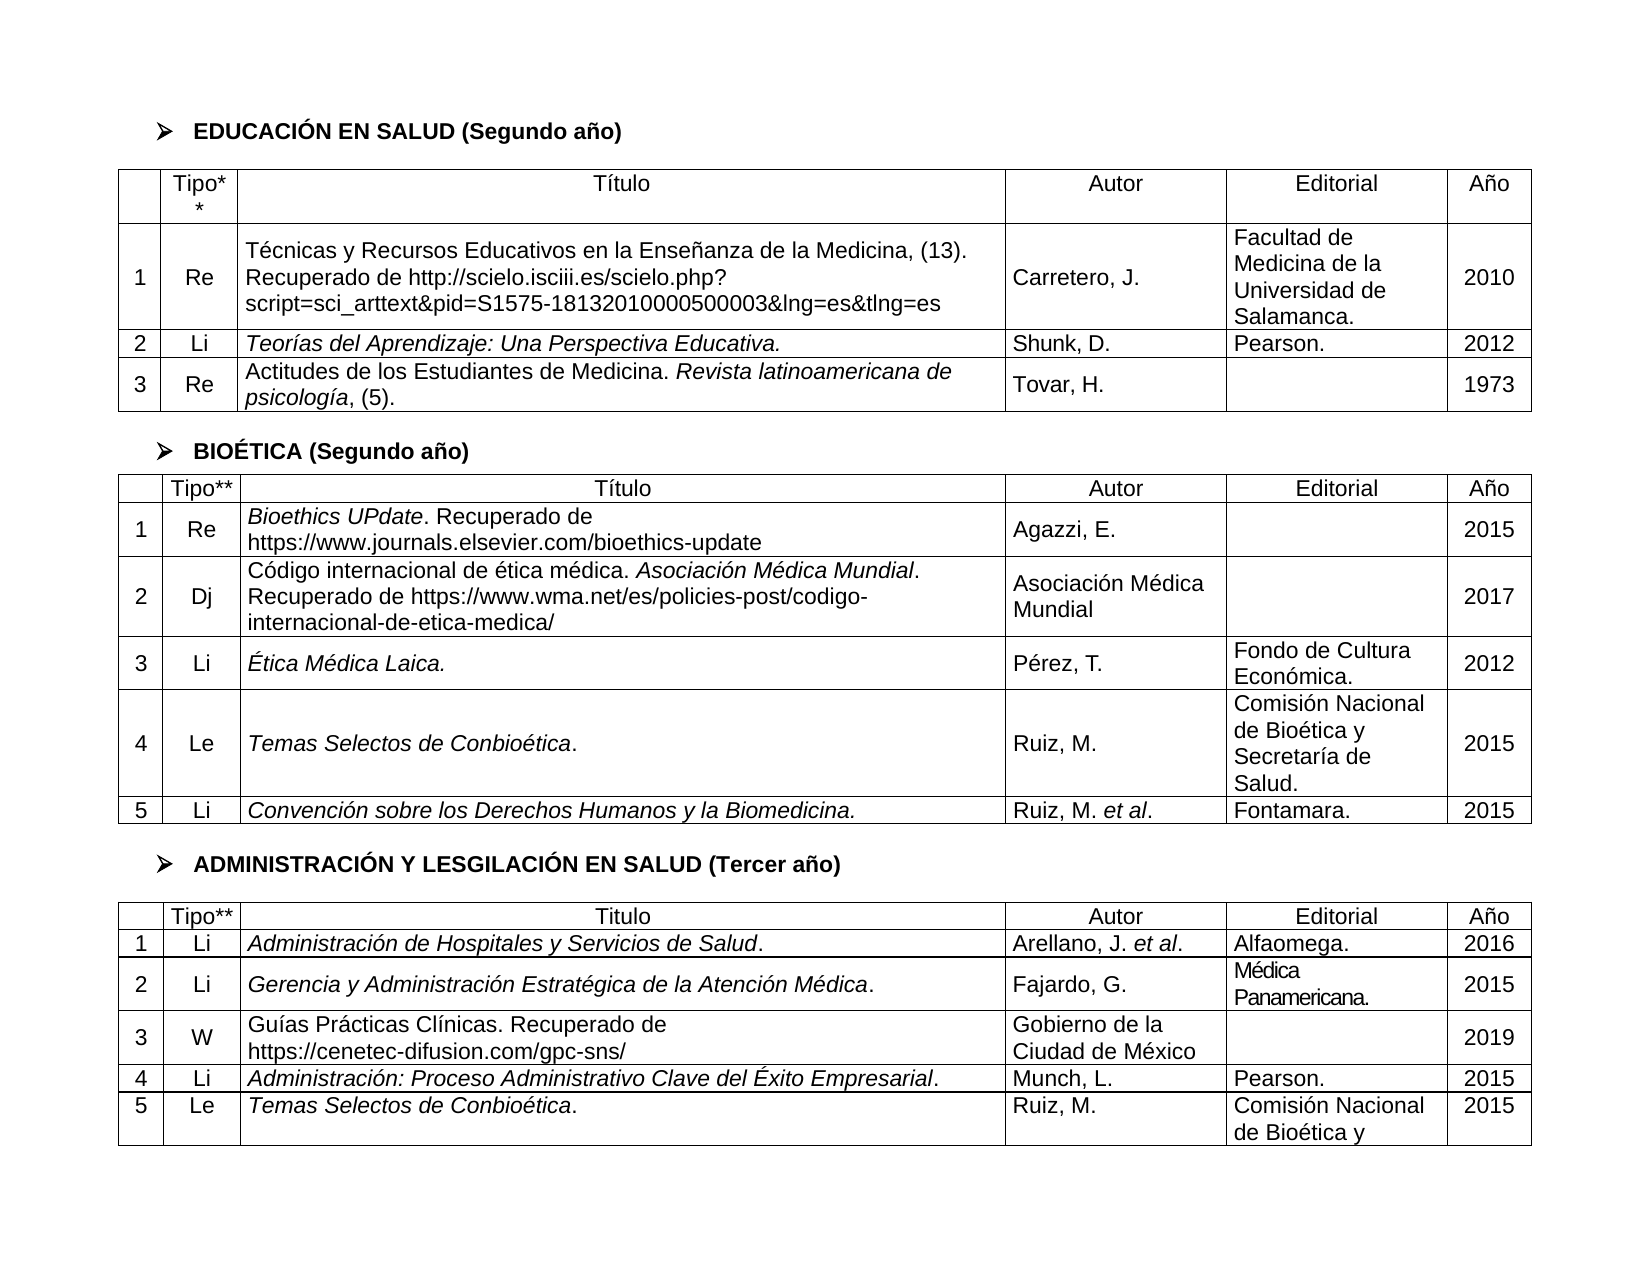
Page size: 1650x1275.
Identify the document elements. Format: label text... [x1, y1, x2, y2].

table_cell Técnicas y Recursos Educativos en la Enseñanza de la Medicina, (13). Recuperado de http://scielo.isciii.es/scielo.php?script=sci_arttext&pid=S1575-18132010000500003&lng=es&tlng=es [238, 224, 1005, 329]
table_cell 5 [119, 1093, 163, 1145]
table_cell Ruiz, M. et al. [1006, 797, 1226, 823]
table_cell Li [164, 1065, 240, 1091]
table_header Autor [1006, 475, 1226, 502]
table_cell Alfaomega. [1227, 930, 1447, 956]
table_header Título [241, 475, 1005, 502]
table_cell 2015 [1448, 690, 1531, 796]
table_header Año [1448, 475, 1531, 502]
table_cell 2 [119, 958, 163, 1010]
table_cell Arellano, J. et al. [1006, 930, 1226, 956]
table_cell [241, 1093, 1005, 1145]
table_header Editorial [1227, 475, 1447, 502]
table_cell Re [161, 358, 237, 411]
table_cell Carretero, J. [1006, 224, 1226, 329]
table_cell W [164, 1011, 240, 1064]
table_cell 1 [119, 503, 162, 556]
table_cell Guías Prácticas Clínicas. Recuperado de https://cenetec-difusion.com/gpc-sns/ [241, 1011, 1005, 1064]
table_cell Médica Panamericana. [1227, 958, 1447, 1010]
table_cell Pearson. [1227, 1065, 1447, 1091]
table_cell Li [163, 637, 240, 689]
table_cell Convención sobre los Derechos Humanos y la Biomedicina. [241, 797, 1005, 823]
table_cell Fajardo, G. [1006, 958, 1226, 1010]
table_cell 2015 [1448, 1065, 1531, 1091]
table_cell Administración de Hospitales y Servicios de Salud. [241, 930, 1005, 956]
table_cell 3 [119, 1011, 163, 1064]
table_cell 2015 [1448, 1093, 1531, 1145]
table_cell [1227, 503, 1447, 556]
table_cell Munch, L. [1006, 1065, 1226, 1091]
table_cell Dj [163, 557, 240, 636]
table_cell Li [163, 797, 240, 823]
list EDUCACIÓN EN SALUD (Segundo año) [156, 118, 1532, 144]
table_cell 1973 [1448, 358, 1531, 411]
table_cell Le [164, 1093, 240, 1145]
table_header Editorial [1227, 903, 1447, 929]
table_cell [1227, 1093, 1447, 1145]
table_cell 4 [119, 1065, 163, 1091]
table_cell 2017 [1448, 557, 1531, 636]
table_cell 3 [119, 637, 162, 689]
table_header Editorial [1227, 170, 1447, 223]
table_cell Asociación Médica Mundial [1006, 557, 1226, 636]
table_header [119, 475, 162, 502]
table_cell Fondo de Cultura Económica. [1227, 637, 1447, 689]
table_cell 1 [119, 930, 163, 956]
table_cell Temas Selectos de Conbioética. [241, 690, 1005, 796]
table_cell Li [161, 330, 237, 357]
table_cell 2012 [1448, 637, 1531, 689]
list BIOÉTICA (Segundo año) [156, 438, 1532, 464]
table_header Titulo [241, 903, 1005, 929]
table_cell Fontamara. [1227, 797, 1447, 823]
table_cell Le [163, 690, 240, 796]
table_cell 2 [119, 557, 162, 636]
table_header Tipo** [164, 903, 240, 929]
table_cell [1227, 557, 1447, 636]
table_cell 4 [119, 690, 162, 796]
table_cell 5 [119, 797, 162, 823]
table_cell Re [163, 503, 240, 556]
table_cell Gobierno de la Ciudad de México [1006, 1011, 1226, 1064]
table_cell Pérez, T. [1006, 637, 1226, 689]
table_header Año [1448, 903, 1531, 929]
table_cell Facultad de Medicina de la Universidad de Salamanca. [1227, 224, 1447, 329]
table_cell 2012 [1448, 330, 1531, 357]
table_cell 2016 [1448, 930, 1531, 956]
table_cell Ética Médica Laica. [241, 637, 1005, 689]
table_cell Gerencia y Administración Estratégica de la Atención Médica. [241, 958, 1005, 1010]
table_cell [1227, 1011, 1447, 1064]
table_cell Pearson. [1227, 330, 1447, 357]
table_header [119, 170, 160, 223]
table_cell 1 [119, 224, 160, 329]
table_cell Ruiz, M. [1006, 1093, 1226, 1145]
table_cell 2015 [1448, 797, 1531, 823]
table_cell 2015 [1448, 503, 1531, 556]
table_header Año [1448, 170, 1531, 223]
table_cell [1227, 358, 1447, 411]
table_header Autor [1006, 170, 1226, 223]
table_cell Tovar, H. [1006, 358, 1226, 411]
table_cell Agazzi, E. [1006, 503, 1226, 556]
table_header Tipo** [163, 475, 240, 502]
table_cell Comisión Nacional de Bioética y Secretaría de Salud. [1227, 690, 1447, 796]
table_cell 2015 [1448, 958, 1531, 1010]
table_header [119, 903, 163, 929]
table_cell Li [164, 930, 240, 956]
table_cell Shunk, D. [1006, 330, 1226, 357]
table_cell Re [161, 224, 237, 329]
table_cell Li [164, 958, 240, 1010]
table_header Tipo** [161, 170, 237, 223]
list ADMINISTRACIÓN Y LESGILACIÓN EN SALUD (Tercer año) [156, 851, 1532, 877]
table_cell 2 [119, 330, 160, 357]
table_cell Actitudes de los Estudiantes de Medicina. Revista latinoamericana de psicología, (5). [238, 358, 1005, 411]
table_cell Administración: Proceso Administrativo Clave del Éxito Empresarial. [241, 1065, 1005, 1091]
table_cell 2019 [1448, 1011, 1531, 1064]
table_header Autor [1006, 903, 1226, 929]
table_cell Teorías del Aprendizaje: Una Perspectiva Educativa. [238, 330, 1005, 357]
table_cell 3 [119, 358, 160, 411]
table_cell Bioethics UPdate. Recuperado de https://www.journals.elsevier.com/bioethics-update [241, 503, 1005, 556]
table_cell Ruiz, M. [1006, 690, 1226, 796]
table_cell Código internacional de ética médica. Asociación Médica Mundial. Recuperado de https://www.wma.net/es/policies-post/codigo-internacional-de-etica-medica/ [241, 557, 1005, 636]
table_cell 2010 [1448, 224, 1531, 329]
table_header Título [238, 170, 1005, 223]
